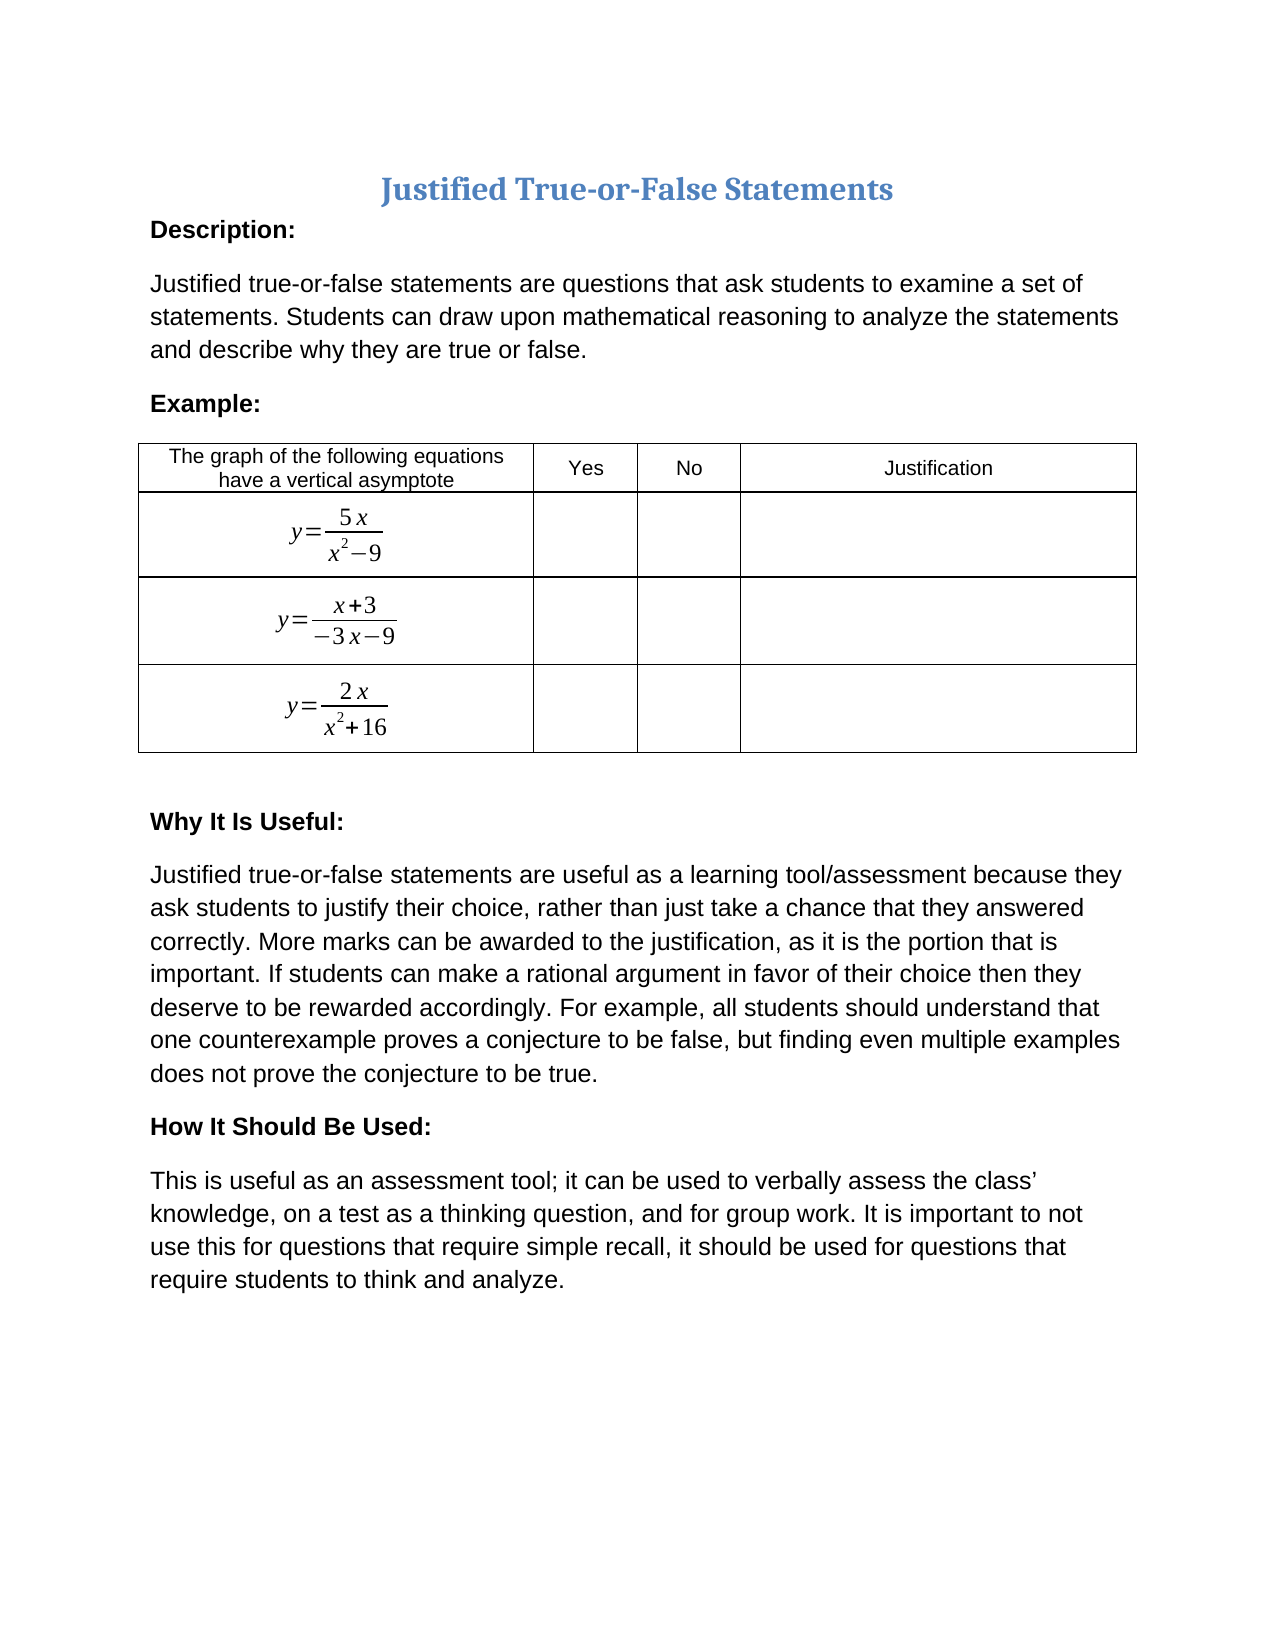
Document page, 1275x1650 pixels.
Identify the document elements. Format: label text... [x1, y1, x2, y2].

table_cell [534, 665, 637, 752]
table_cell [741, 578, 1136, 664]
table_cell [139, 578, 533, 664]
table_header No [638, 444, 740, 491]
text Description: [150, 215, 1125, 244]
text Justified true-or-false statements are questions that ask students to examine a set of statements. Students can draw upon mathematical reasoning to analyze the statements and describe why they are true or false. [150, 269, 1125, 363]
text Why It Is Useful: [150, 807, 1125, 835]
text How It Should Be Used: [150, 1112, 1125, 1141]
text This is useful as an assessment tool; it can be used to verbally assess the class’ knowledge, on a test as a thinking question, and for group work. It is important to not use this for questions that require simple recall, it should be used for questions that require students to think and analyze. [150, 1166, 1125, 1294]
text Justified true-or-false statements are useful as a learning tool/assessment because they ask students to justify their choice, rather than just take a chance that they answered correctly. More marks can be awarded to the justification, as it is the portion that is important. If students can make a rational argument in favor of their choice then they deserve to be rewarded accordingly. For example, all students should understand that one counterexample proves a conjecture to be false, but finding even multiple examples does not prove the conjecture to be true. [150, 860, 1125, 1087]
table_cell [741, 493, 1136, 576]
table_header Yes [534, 444, 637, 491]
subtitle Justified True-or-False Statements [150, 171, 1125, 209]
table_cell [741, 665, 1136, 752]
table_cell [139, 665, 533, 752]
table_cell [534, 493, 637, 576]
table_cell [638, 665, 740, 752]
table_header The graph of the following equations have a vertical asymptote [139, 444, 533, 491]
table_cell [638, 493, 740, 576]
table_cell [534, 578, 637, 664]
table_header Justification [741, 444, 1136, 491]
text Example: [150, 389, 1125, 417]
table_cell [139, 493, 533, 576]
table_cell [638, 578, 740, 664]
